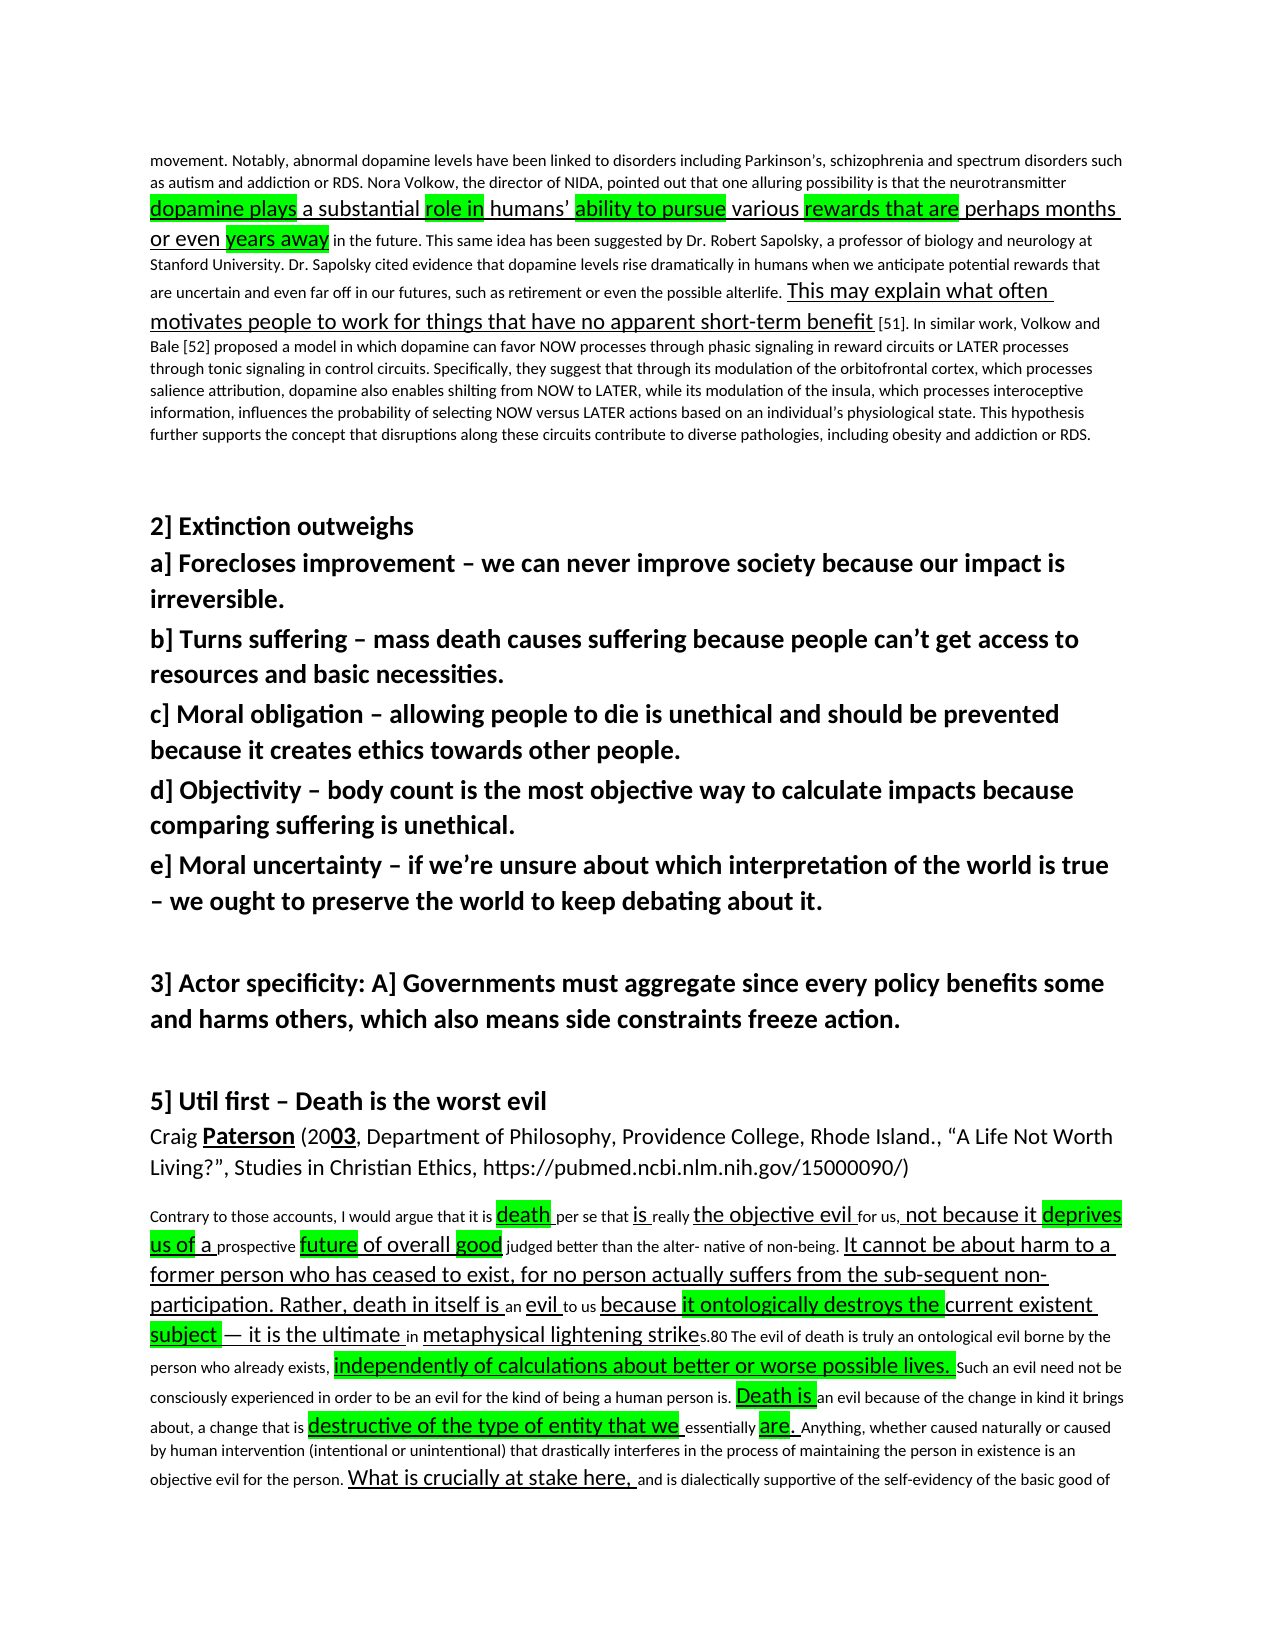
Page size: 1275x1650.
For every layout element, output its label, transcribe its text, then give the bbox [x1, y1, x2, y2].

subtitle 2] Extinction outweighs [150, 509, 1125, 542]
subtitle e] Moral uncertainty – if we’re unsure about which interpretation of the world is true – we ought to preserve the world to keep debating about it. [150, 848, 1125, 917]
text 3] Actor specificity: A] Governments must aggregate since every policy benefits some and harms others, which also means side constraints freeze action. [150, 966, 1125, 1035]
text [150, 150, 1125, 444]
subtitle a] Forecloses improvement – we can never improve society because our impact is irreversible. [150, 547, 1125, 615]
subtitle 5] Util first – Death is the worst evil [150, 1084, 1125, 1117]
subtitle d] Objectivity – body count is the most objective way to calculate impacts because comparing suffering is unethical. [150, 773, 1125, 841]
subtitle c] Moral obligation – allowing people to die is unethical and should be prevented because it creates ethics towards other people. [150, 697, 1125, 766]
subtitle b] Turns suffering – mass death causes suffering because people can’t get access to resources and basic necessities. [150, 622, 1125, 691]
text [150, 1200, 1125, 1491]
text Craig Paterson (2003, Department of Philosophy, Providence College, Rhode Island., “A Life Not Worth Living?”, Studies in Christian Ethics, https://pubmed.ncbi.nlm.nih.gov/15000090/) [150, 1120, 1125, 1181]
